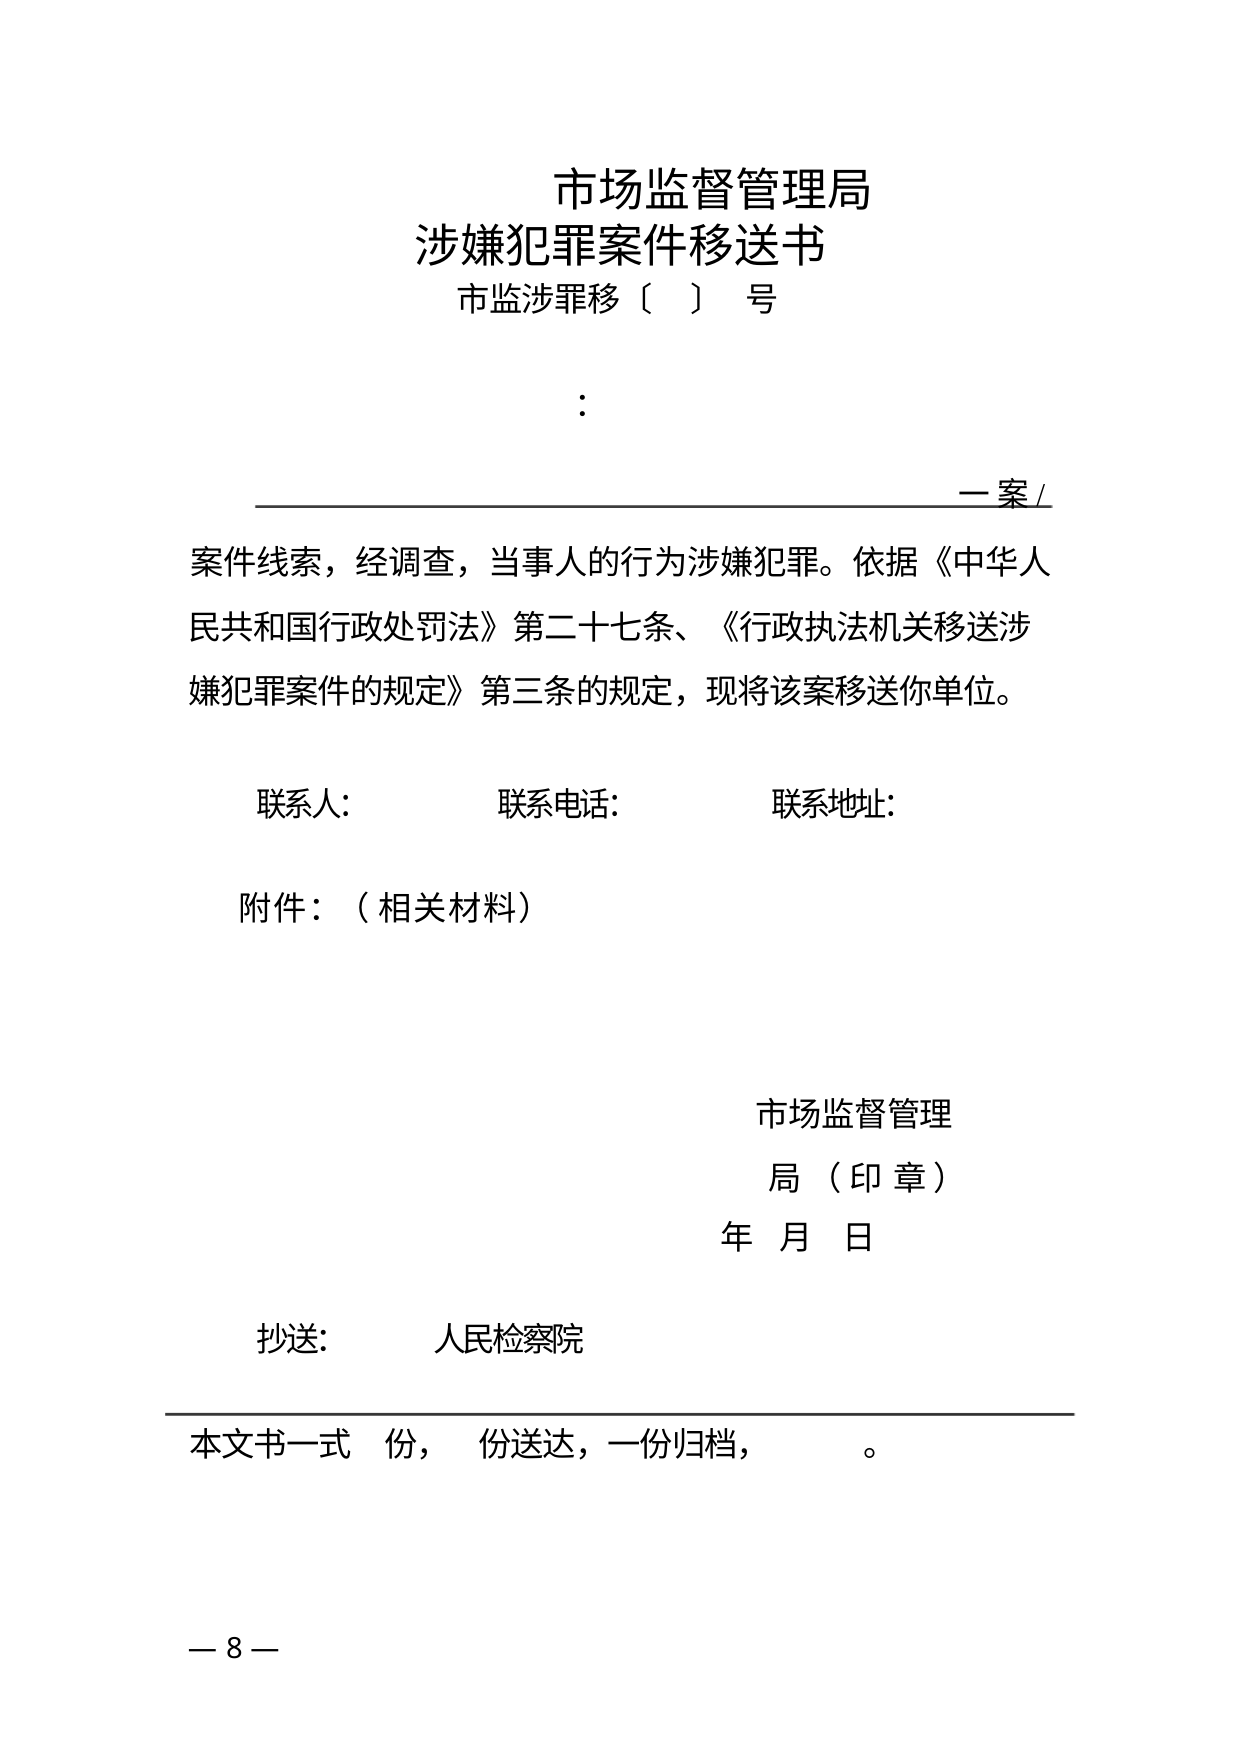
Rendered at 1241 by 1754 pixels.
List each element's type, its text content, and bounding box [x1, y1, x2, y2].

picture [165, 1412, 1076, 1416]
text 本文书一式 份， 份送达，一份归档， 。 [165, 1427, 1076, 1463]
text ： [165, 387, 1076, 424]
text 抄送： 人民检察院 [165, 1322, 1076, 1359]
text 一 案 / [165, 468, 1076, 516]
text 市场监督管理局 （ 印 章 ） [586, 1087, 986, 1200]
text 市监涉罪移〔 〕 号 [165, 282, 1076, 319]
text 年 月 日 [165, 1217, 1076, 1257]
text 联系人： 联系电话： 联系地址： [256, 778, 1053, 826]
text 附件：（ 相关材料） [165, 891, 1076, 927]
text 案件线索，经调查，当事人的行为涉嫌犯罪。依据《中华人民共和国行政处罚法》第二十七条、《行政执法机关移送涉嫌犯罪案件的规定》第三条的规定，现将该案移送你单位。 [188, 536, 1053, 713]
text 市场监督管理局 [165, 164, 1076, 217]
text 涉嫌犯罪案件移送书 [165, 218, 1076, 274]
